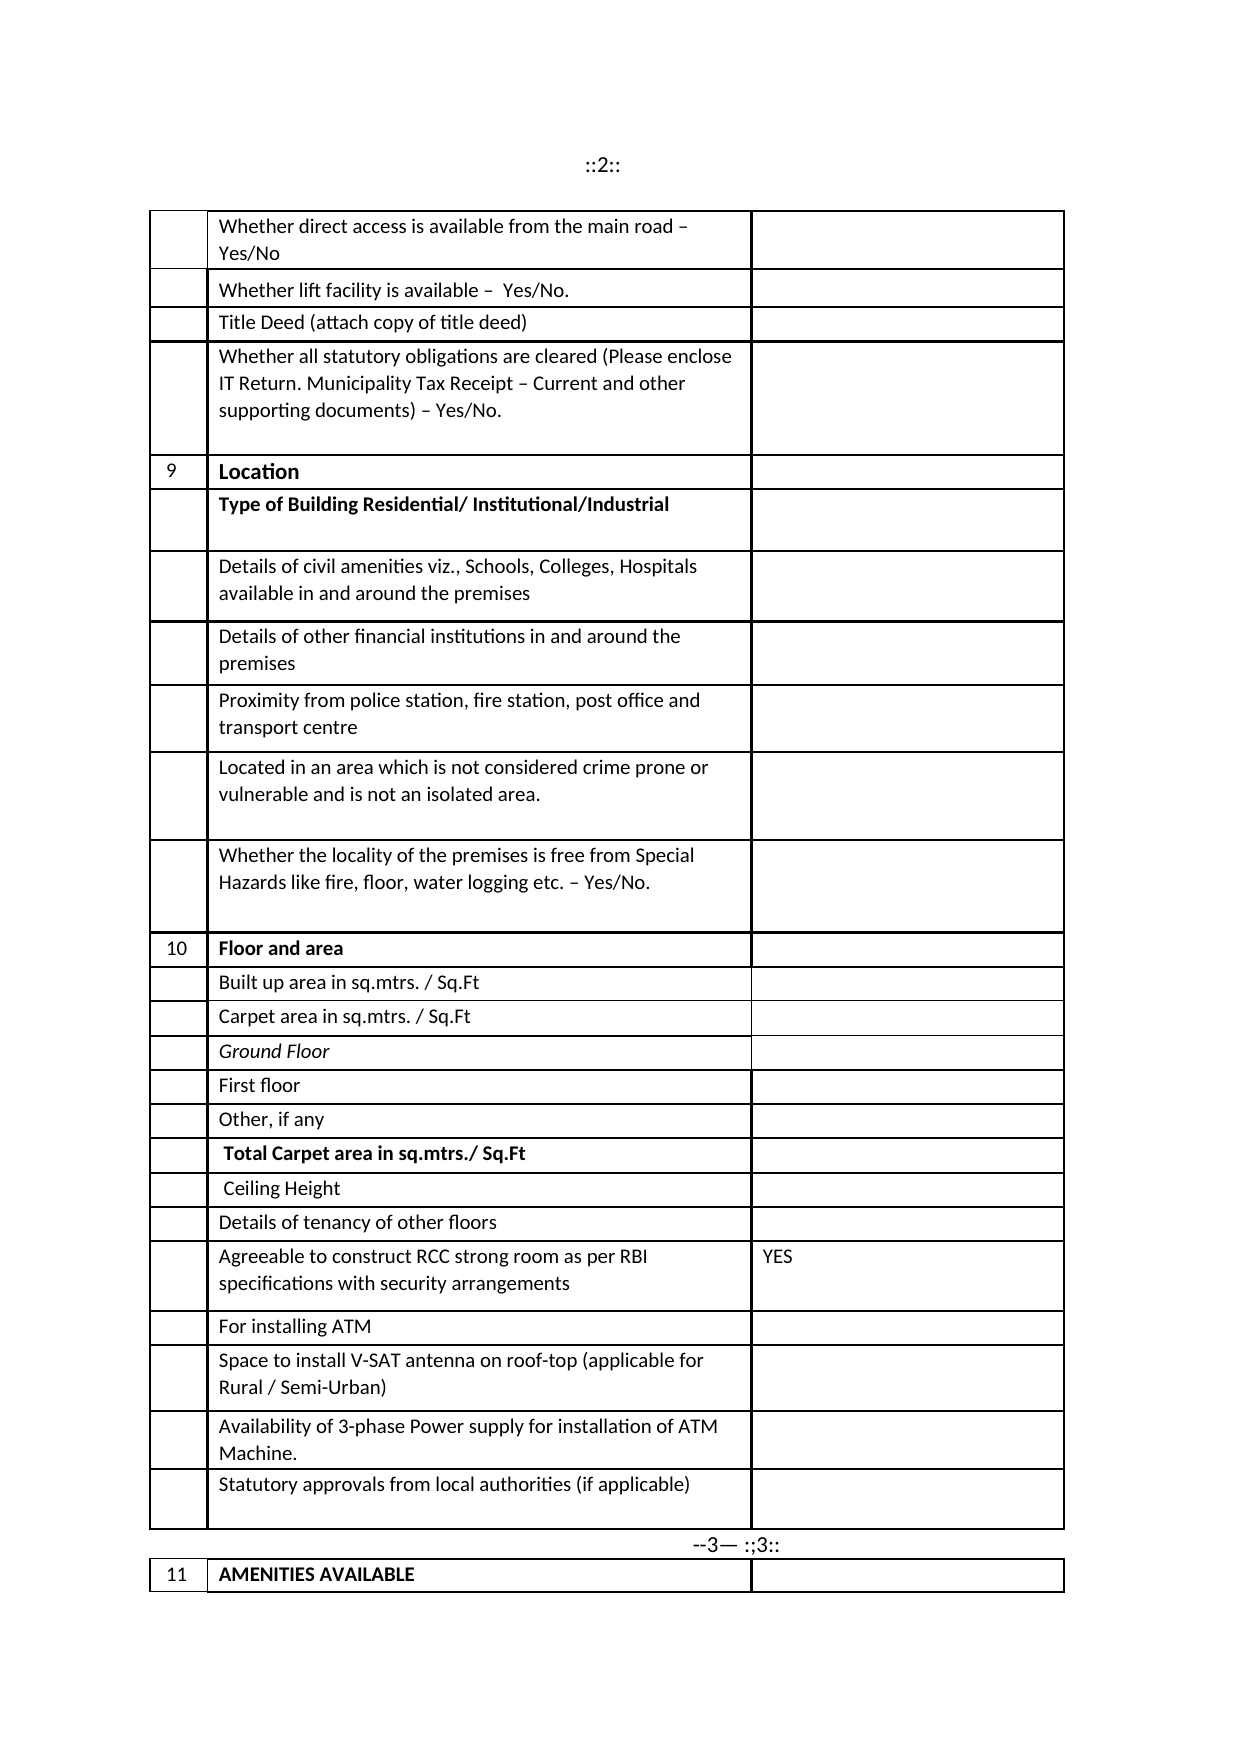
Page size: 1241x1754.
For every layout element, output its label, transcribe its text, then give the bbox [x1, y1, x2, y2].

table_cell [151, 490, 206, 550]
table_header [151, 211, 207, 268]
table_cell [752, 1036, 1063, 1069]
table_cell [753, 1105, 1063, 1137]
table_cell [151, 343, 206, 453]
table_cell Proximity from police station, fire station, post office and transport centre [209, 686, 750, 751]
table_cell Located in an area which is not considered crime prone or vulnerable and is not an isolated area. [209, 753, 750, 839]
table_cell [753, 1312, 1063, 1344]
table_header 11 [151, 1559, 207, 1591]
table_cell [753, 343, 1063, 453]
table_cell [753, 753, 1063, 839]
table_cell 9 [151, 456, 206, 488]
table_cell Type of Building Residential/ Institutional/Industrial [209, 490, 750, 550]
table_cell [752, 968, 1063, 1000]
table_cell [151, 1346, 206, 1410]
table_cell [151, 1412, 206, 1468]
table_cell [151, 269, 206, 306]
table_cell YES [753, 1242, 1063, 1310]
table_cell [151, 1174, 206, 1206]
table_cell [151, 1242, 206, 1310]
table_cell Availability of 3-phase Power supply for installation of ATM Machine. [209, 1412, 750, 1468]
table_cell [151, 552, 206, 620]
table_cell Whether all statutory obligations are cleared (Please enclose IT Return. Municipality Tax Receipt – Current and other supporting documents) – Yes/No. [209, 343, 750, 453]
table_cell Whether lift facility is available – Yes/No. [209, 270, 750, 306]
table_cell [752, 1001, 1063, 1034]
table_cell Statutory approvals from local authorities (if applicable) [209, 1470, 750, 1528]
table_cell [753, 1139, 1063, 1172]
table_cell Total Carpet area in sq.mtrs./ Sq.Ft [209, 1139, 750, 1172]
table_cell [753, 1071, 1063, 1103]
table_cell [753, 490, 1063, 550]
table_header [753, 1560, 1063, 1591]
table_cell [151, 1105, 206, 1137]
table_cell [151, 841, 206, 931]
table_cell [753, 1346, 1063, 1410]
table_cell [151, 308, 206, 340]
table_cell Ceiling Height [209, 1174, 750, 1206]
table_cell [753, 270, 1063, 306]
table_cell [151, 1312, 206, 1344]
table_cell Whether the locality of the premises is free from Special Hazards like fire, floor, water logging etc. – Yes/No. [209, 841, 750, 931]
table_header [753, 212, 1063, 268]
table_header Whether direct access is available from the main road – Yes/No [208, 212, 750, 268]
table_cell Floor and area [209, 934, 750, 966]
table_cell [151, 1002, 206, 1034]
table_cell 10 [151, 934, 206, 966]
table_cell [753, 1208, 1063, 1240]
table_cell Other, if any [209, 1105, 750, 1137]
table_cell Built up area in sq.mtrs. / Sq.Ft [209, 968, 751, 1000]
table_cell [753, 1174, 1063, 1206]
table_cell Title Deed (attach copy of title deed) [209, 308, 750, 340]
table_cell [753, 934, 1063, 966]
table_cell Details of tenancy of other floors [209, 1208, 750, 1240]
text ::2:: [150, 150, 1055, 178]
text --3— :;3:: [162, 1530, 1041, 1558]
table_cell Details of other financial institutions in and around the premises [209, 623, 750, 684]
table_cell [753, 1470, 1063, 1528]
table_cell [151, 1139, 206, 1172]
table_cell Space to install V-SAT antenna on roof-top (applicable for Rural / Semi-Urban) [209, 1346, 750, 1410]
table_cell Location [209, 456, 750, 488]
table_cell First floor [209, 1071, 750, 1103]
table_cell [753, 686, 1063, 751]
table_cell [151, 1071, 206, 1103]
table_cell [151, 1037, 206, 1069]
table_cell [151, 968, 206, 1000]
table_cell Agreeable to construct RCC strong room as per RBI specifications with security arrangements [209, 1242, 750, 1310]
table_cell [151, 623, 206, 684]
table_cell Ground Floor [209, 1037, 751, 1069]
table_cell Carpet area in sq.mtrs. / Sq.Ft [209, 1001, 751, 1034]
table_cell [753, 623, 1063, 684]
table_cell [151, 1208, 206, 1240]
table_cell [753, 1412, 1063, 1468]
table_cell [753, 552, 1063, 620]
table_cell [753, 841, 1063, 931]
table_cell [151, 1470, 206, 1528]
table_cell [151, 686, 206, 751]
table_cell [151, 753, 206, 839]
table_cell Details of civil amenities viz., Schools, Colleges, Hospitals available in and around the premises [209, 552, 750, 620]
table_cell For installing ATM [209, 1312, 750, 1344]
table_cell [753, 308, 1063, 340]
table_cell [753, 456, 1063, 488]
table_header AMENITIES AVAILABLE [208, 1560, 750, 1591]
